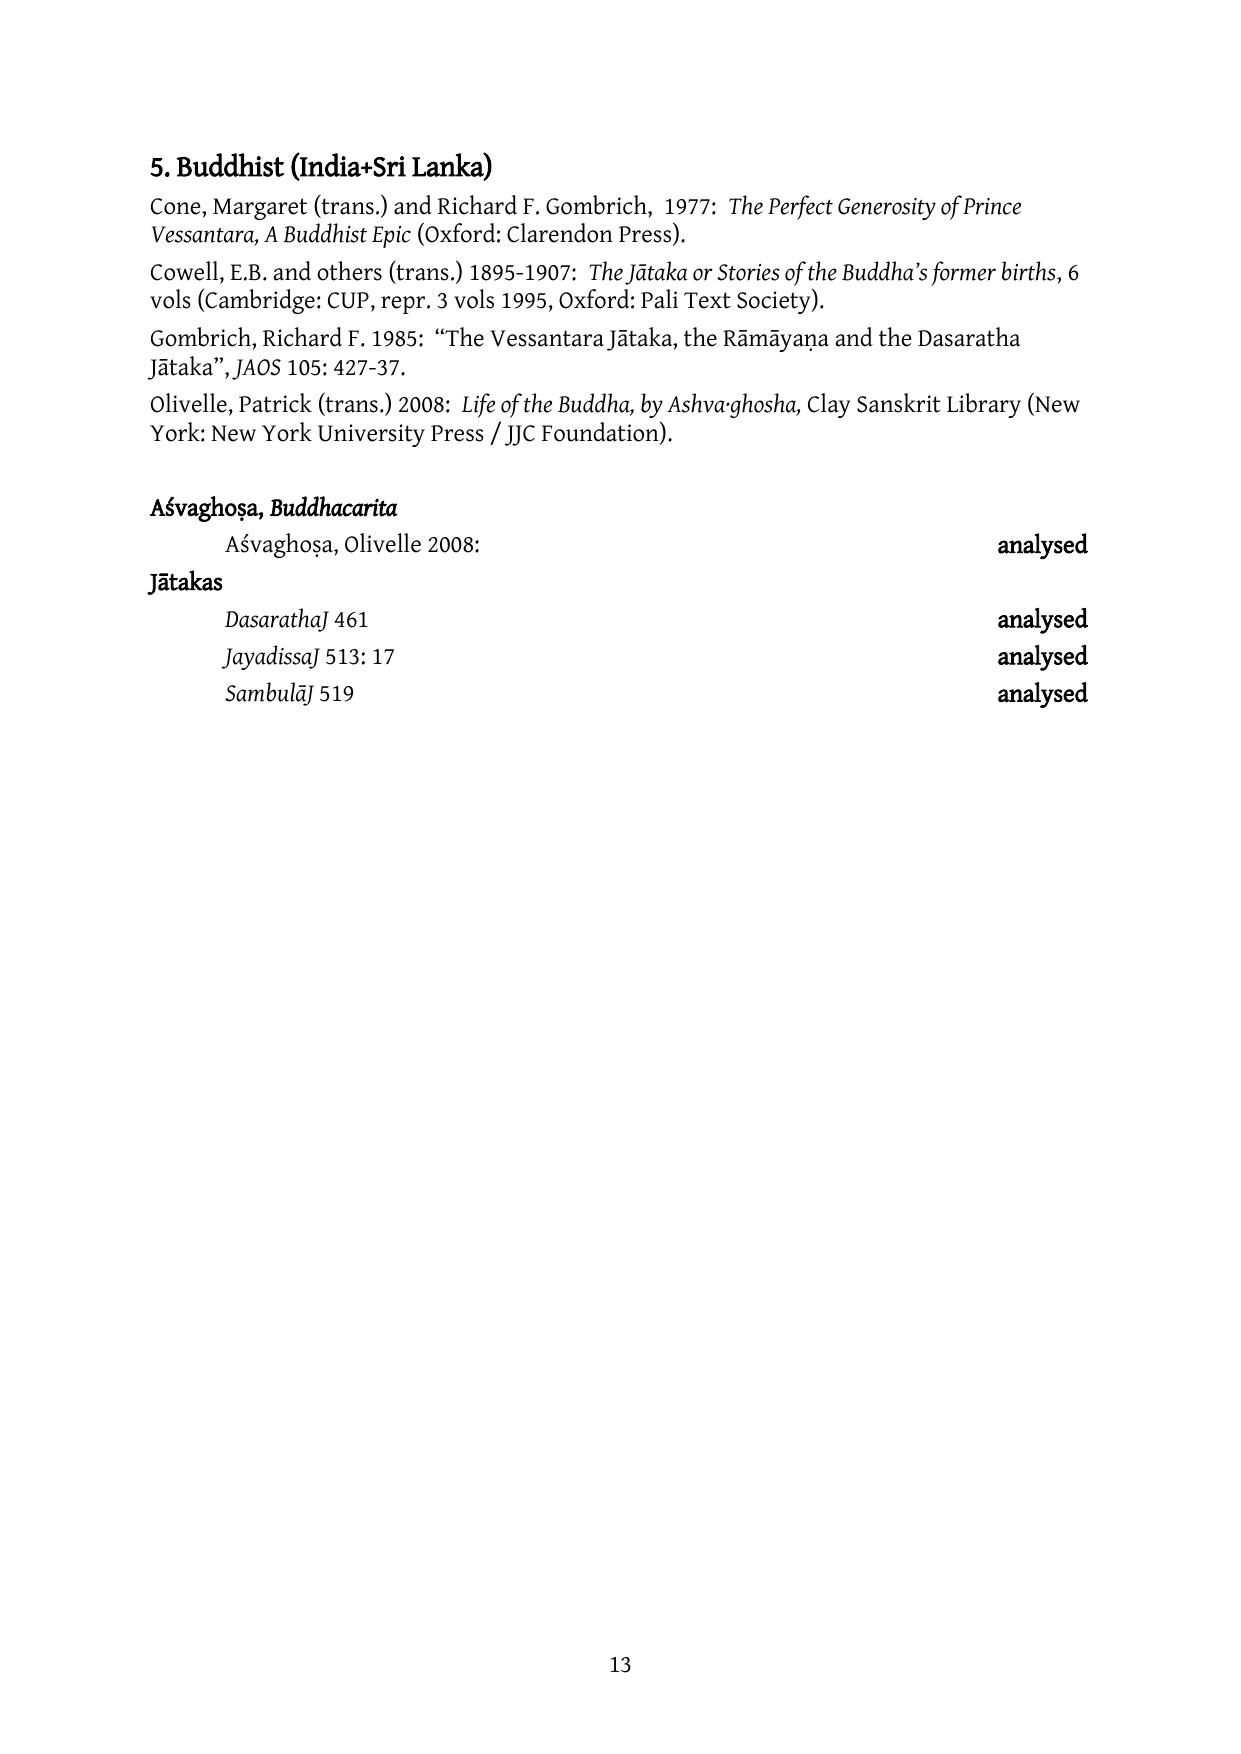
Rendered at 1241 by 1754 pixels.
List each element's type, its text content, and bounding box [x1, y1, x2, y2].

text JayadissaJ 513: 17 analysed [150, 642, 1090, 671]
text Olivelle, Patrick (trans.) 2008: Life of the Buddha, by Ashva·ghosha, Clay Sanskrit Library (New York: New York University Press / JJC Foundation). [150, 390, 1090, 448]
text Aśvaghoṣa, Olivelle 2008: analysed [150, 531, 1090, 559]
text Cowell, E.B. and others (trans.) 1895-1907: The Jātaka or Stories of the Buddha’s former births, 6 vols (Cambridge: CUP, repr. 3 vols 1995, Oxford: Pali Text Society). [150, 258, 1090, 316]
text 5. Buddhist (India+Sri Lanka) [150, 150, 1090, 184]
text Jātakas [150, 568, 1090, 597]
text Gombrich, Richard F. 1985: “The Vessantara Jātaka, the Rāmāyaṇa and the Dasaratha Jātaka”, JAOS 105: 427-37. [150, 324, 1090, 382]
text Cone, Margaret (trans.) and Richard F. Gombrich, 1977: The Perfect Generosity of Prince Vessantara, A Buddhist Epic (Oxford: Clarendon Press). [150, 192, 1090, 250]
text SambulāJ 519 analysed [150, 679, 1090, 708]
text Aśvaghoṣa, Buddhacarita [150, 493, 1090, 522]
text DasarathaJ 461 analysed [150, 605, 1090, 634]
